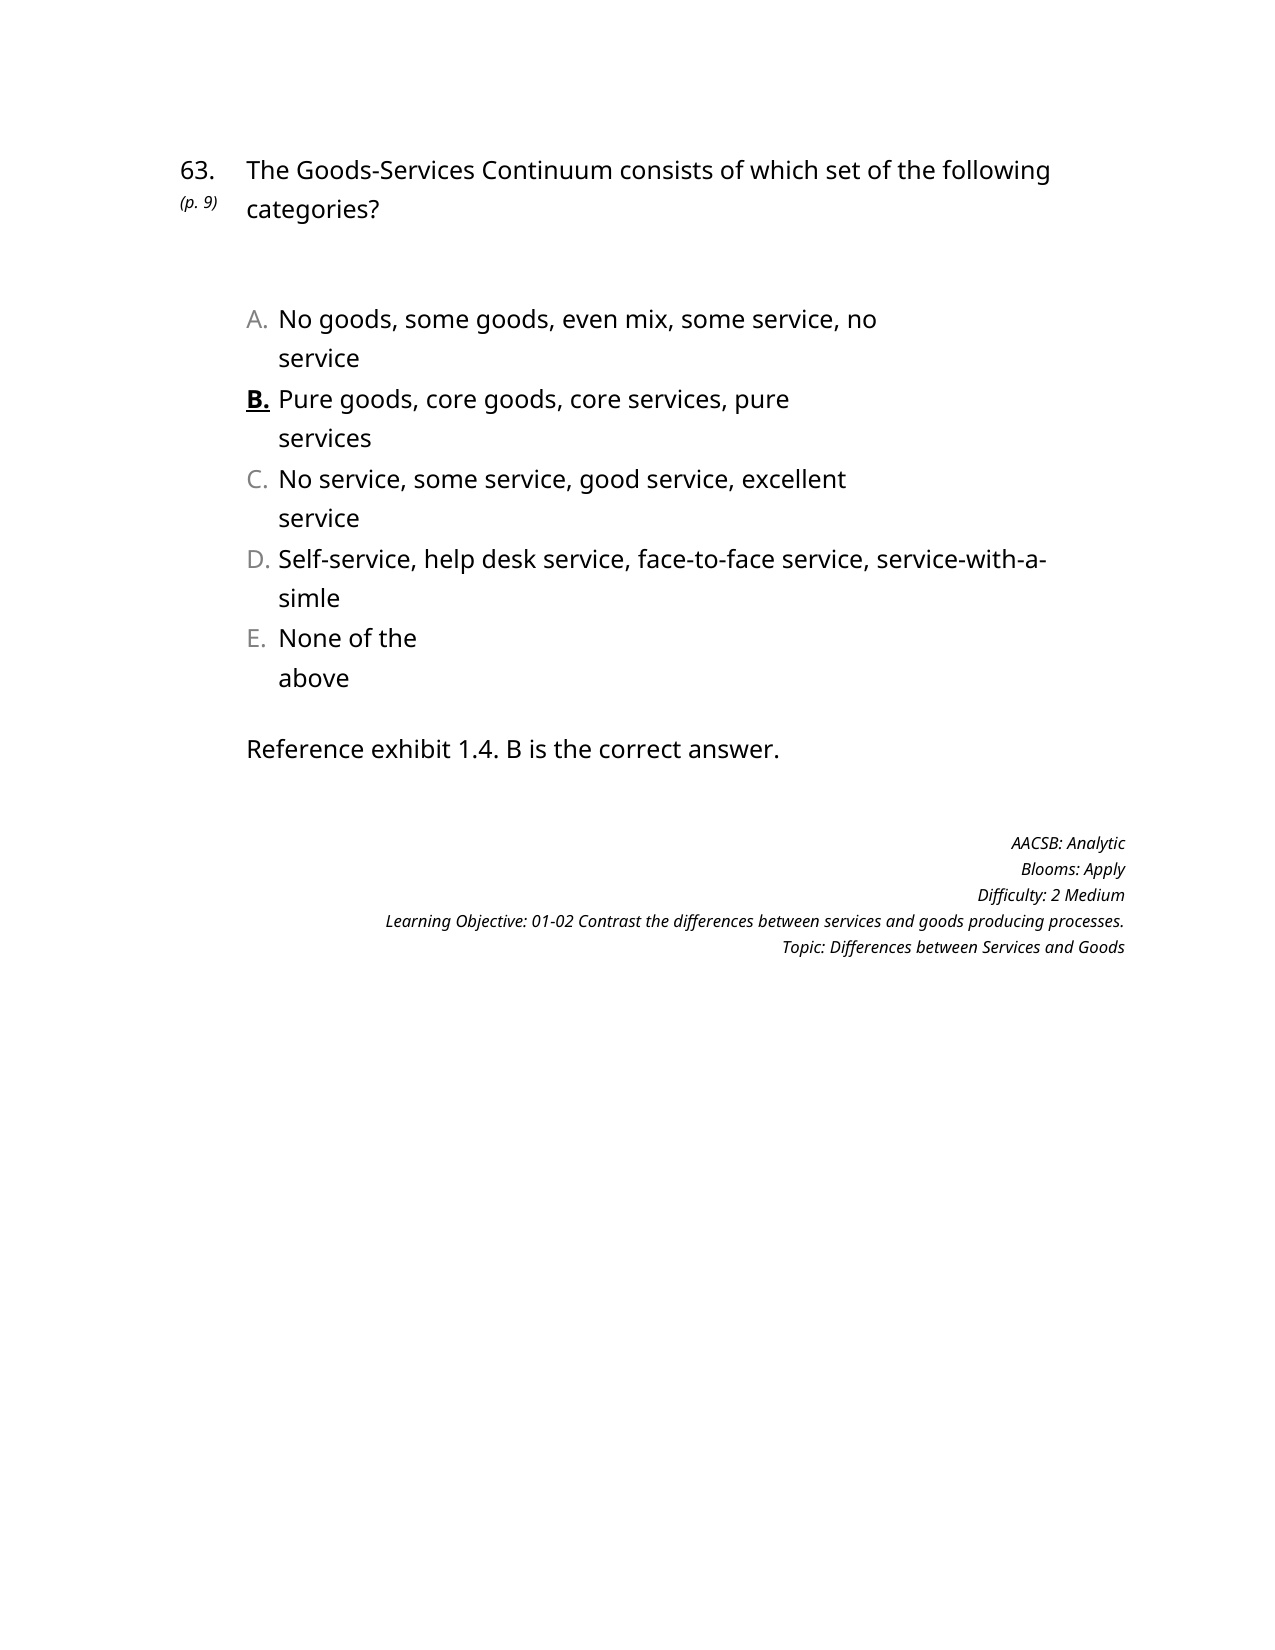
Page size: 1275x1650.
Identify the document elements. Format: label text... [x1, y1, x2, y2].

table_header AACSB: Analytic Blooms: Apply Difficulty: 2 Medium Learning Objective: 01-02 Contrast the differences between services and goods producing processes. Topic: Differences between Services and Goods [180, 832, 1125, 995]
table_header The Goods-Services Continuum consists of which set of the following categories? Reference exhibit 1.4. B is the correct answer. [246, 153, 1125, 803]
table_header 63. (p. 9) [180, 153, 246, 803]
